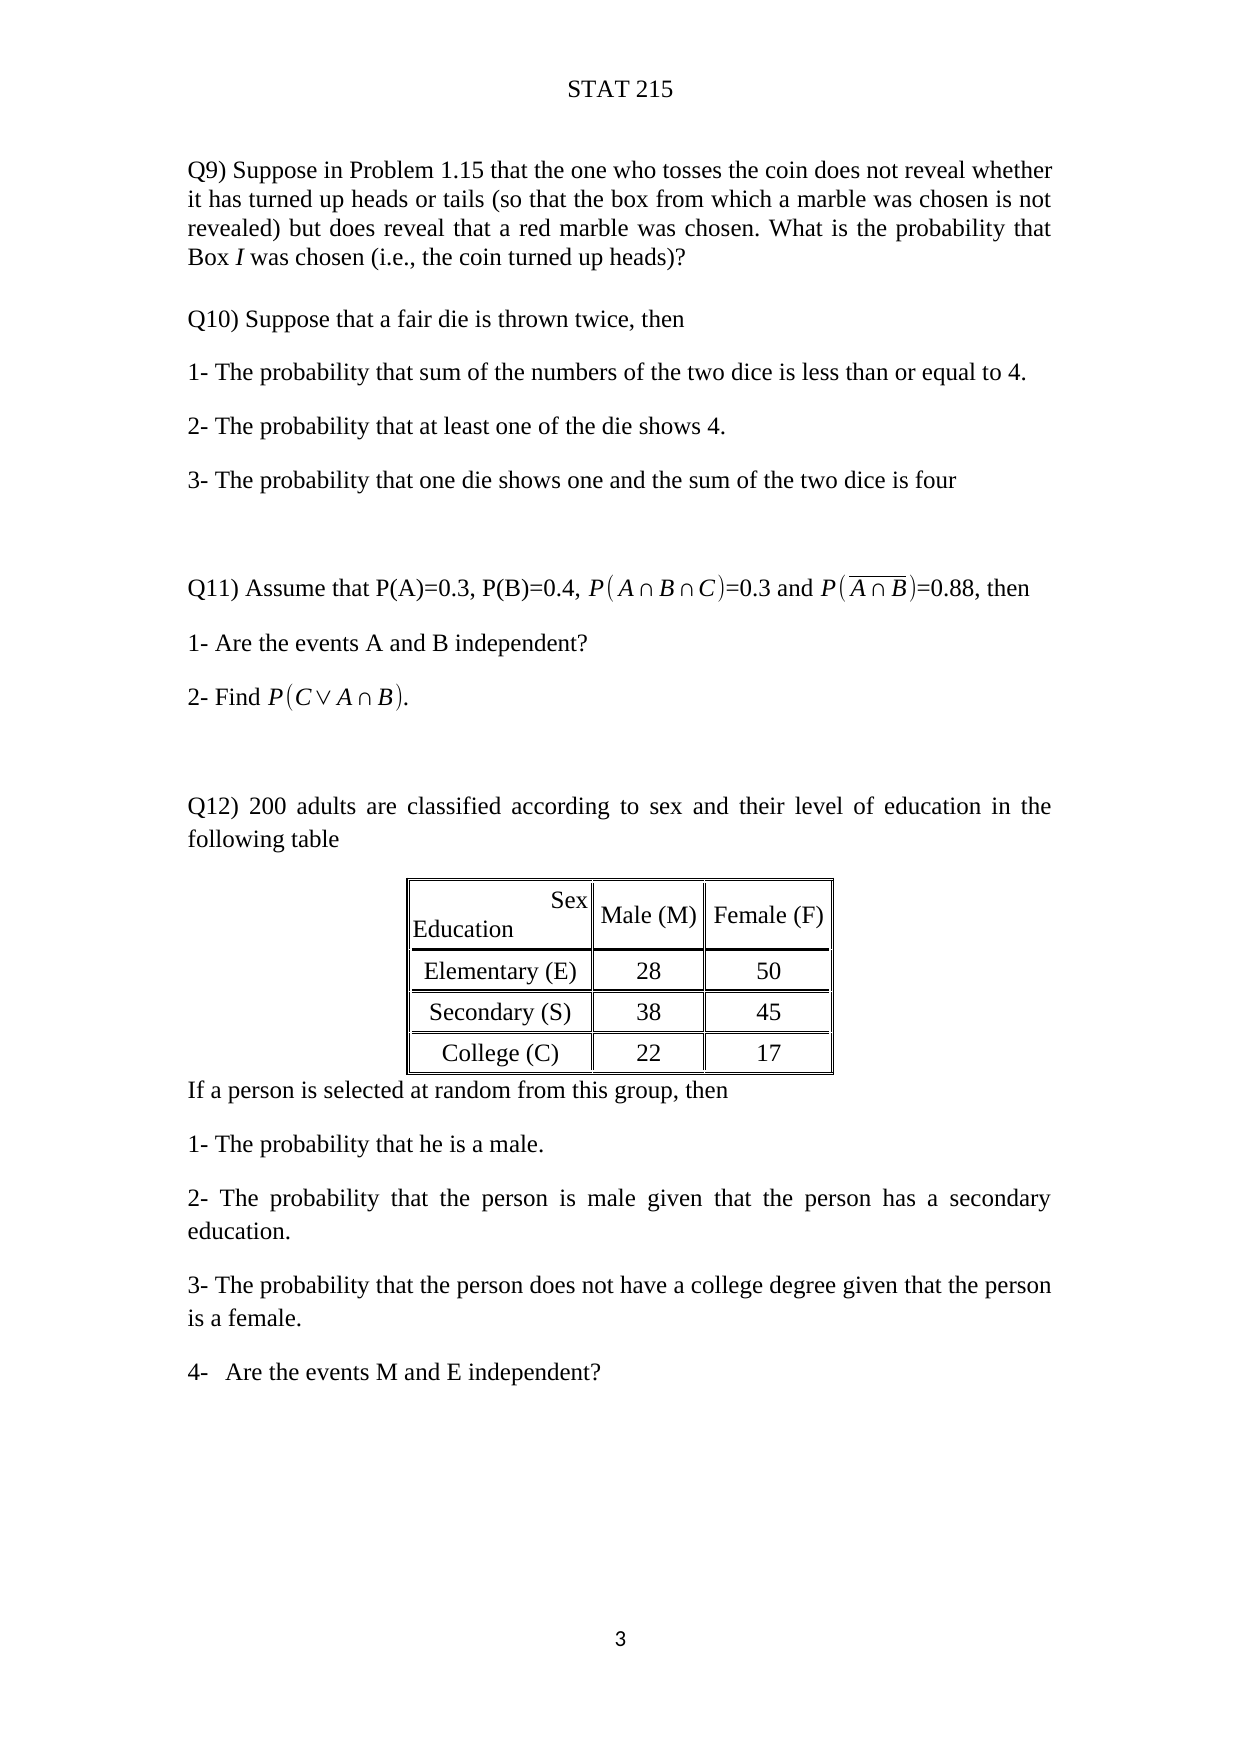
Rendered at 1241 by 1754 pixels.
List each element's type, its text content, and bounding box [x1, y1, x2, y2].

text If a person is selected at random from this group, then [187, 1075, 1053, 1104]
table_cell 22 [593, 1034, 705, 1072]
text Q12) 200 adults are classified according to sex and their level of education in the following table [187, 791, 1053, 853]
text 2- The probability that at least one of the die shows 4. [187, 411, 1053, 440]
table_cell 38 [594, 993, 703, 1031]
text 2- Find . [187, 682, 1053, 712]
text 1- The probability that he is a male. [187, 1129, 1053, 1158]
table_header Sex Education [410, 881, 592, 948]
table_cell 28 [594, 951, 703, 989]
text Q11) Assume that P(A)=0.3, P(B)=0.4, =0.3 and =0.88, then [187, 573, 1053, 603]
table_cell Elementary (E) [408, 948, 591, 989]
table_header Male (M) [593, 881, 705, 948]
table_cell College (C) [408, 1031, 592, 1072]
text 3- The probability that the person does not have a college degree given that the person is a female. [187, 1270, 1053, 1331]
text Q9) Suppose in Problem 1.15 that the one who tosses the coin does not reveal whether it has turned up heads or tails (so that the box from which a marble was chosen is not revealed) but does reveal that a red marble was chosen. What is the probability that Box I was chosen (i.e., the coin turned up heads)? [187, 156, 1053, 271]
list Q10) Suppose that a fair die is thrown twice, then [187, 304, 1053, 332]
table_cell 45 [706, 989, 831, 1031]
table_cell 50 [706, 948, 832, 989]
text 2- The probability that the person is male given that the person has a secondary education. [187, 1183, 1053, 1244]
list Are the events M and E independent? [187, 1357, 1053, 1385]
text 1- The probability that sum of the numbers of the two dice is less than or equal to 4. [187, 357, 1053, 386]
table_cell 17 [705, 1031, 832, 1072]
table_cell Secondary (S) [410, 989, 591, 1031]
table_header Female (F) [705, 881, 831, 948]
text 1- Are the events A and B independent? [187, 628, 1053, 657]
text 3- The probability that one die shows one and the sum of the two dice is four [187, 465, 1053, 494]
